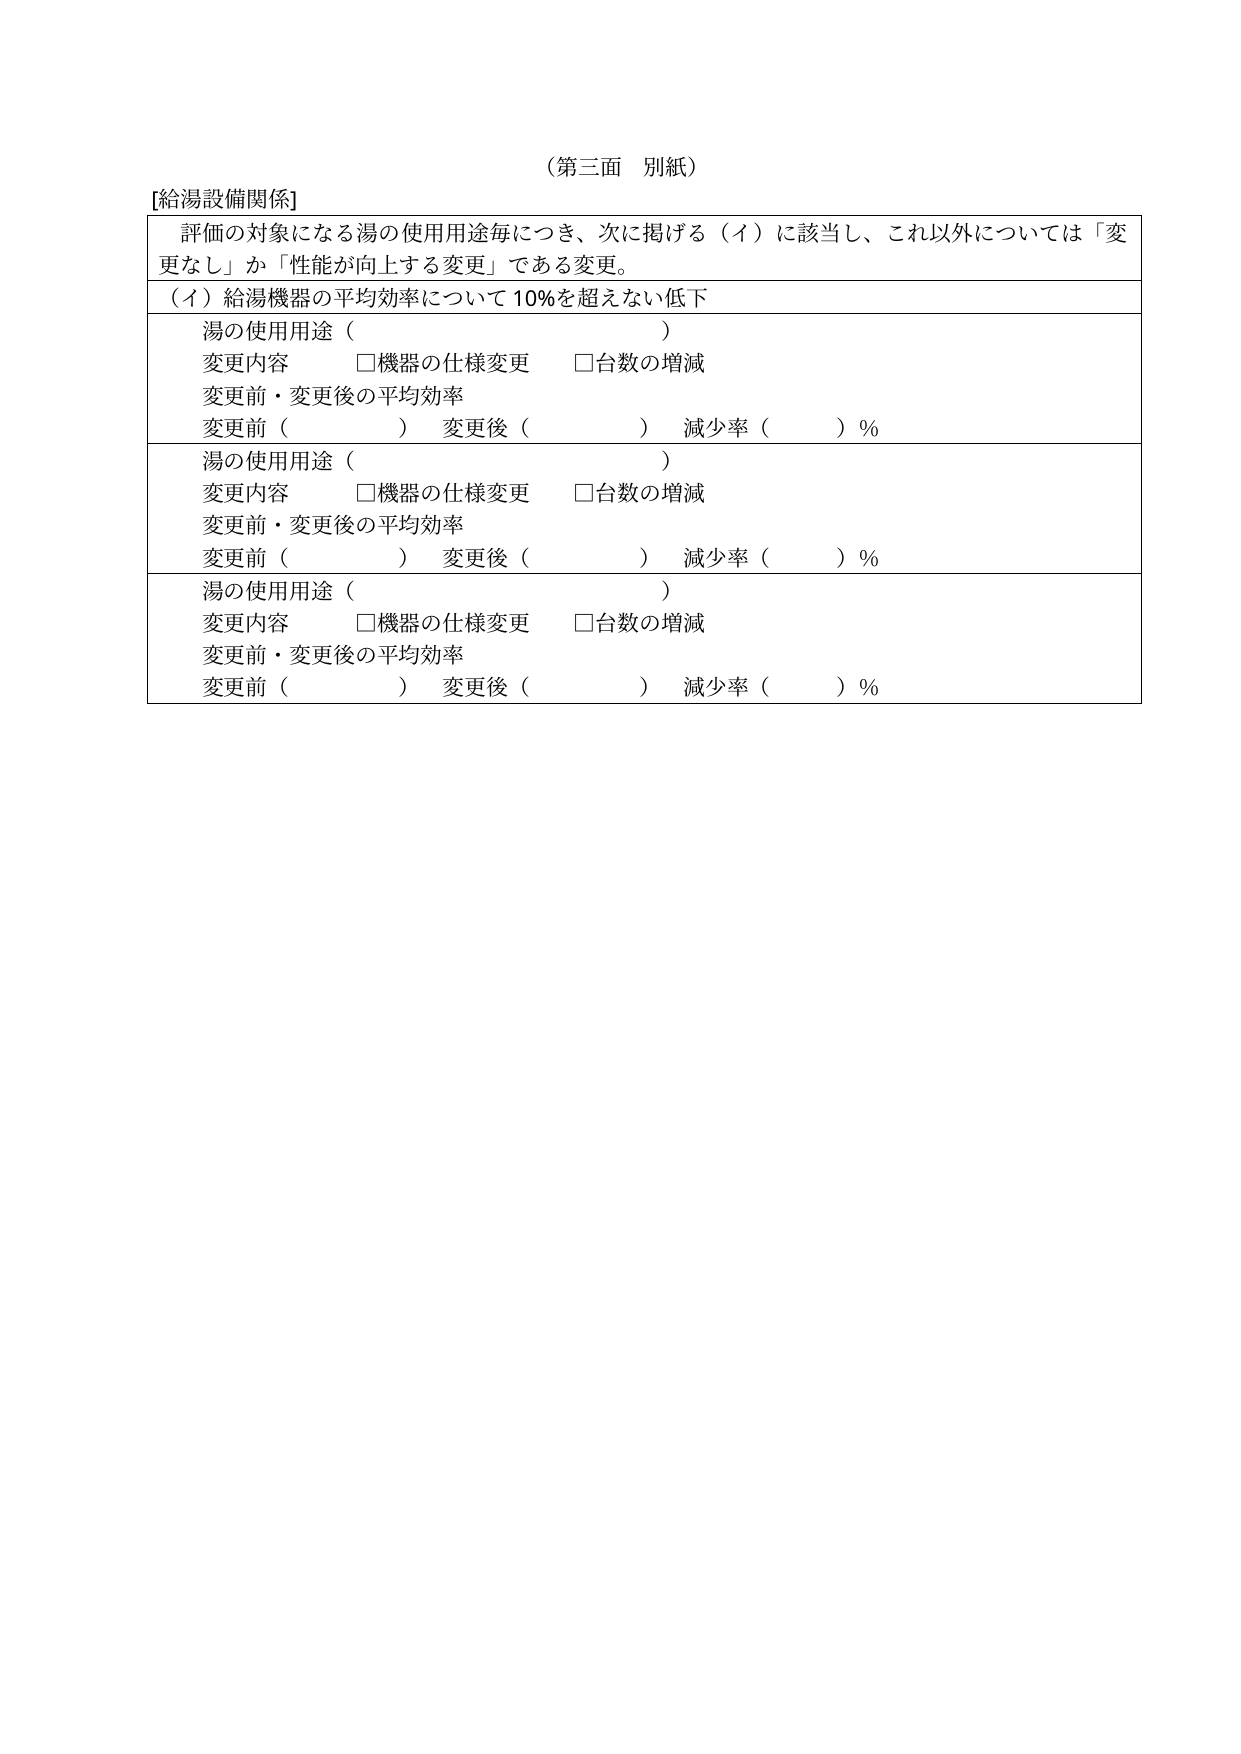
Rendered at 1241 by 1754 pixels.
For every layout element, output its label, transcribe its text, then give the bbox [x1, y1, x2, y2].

text （第三面 別紙） [151, 150, 1092, 182]
table_header 評価の対象になる湯の使用用途毎につき、次に掲げる（イ）に該当し、これ以外については「変更なし」か「性能が向上する変更」である変更。 [148, 216, 1141, 280]
table_cell （イ）給湯機器の平均効率について10%を超えない低下 [148, 281, 1141, 313]
table_cell 湯の使用用途（ ） 変更内容 □機器の仕様変更 □台数の増減 変更前・変更後の平均効率 変更前（ ） 変更後（ ） 減少率（ ）％ [148, 574, 1141, 702]
table_cell 湯の使用用途（ ） 変更内容 □機器の仕様変更 □台数の増減 変更前・変更後の平均効率 変更前（ ） 変更後（ ） 減少率（ ）％ [148, 444, 1141, 573]
table_cell 湯の使用用途（ ） 変更内容 □機器の仕様変更 □台数の増減 変更前・変更後の平均効率 変更前（ ） 変更後（ ） 減少率（ ）％ [148, 314, 1141, 443]
text [給湯設備関係] [151, 182, 1092, 214]
